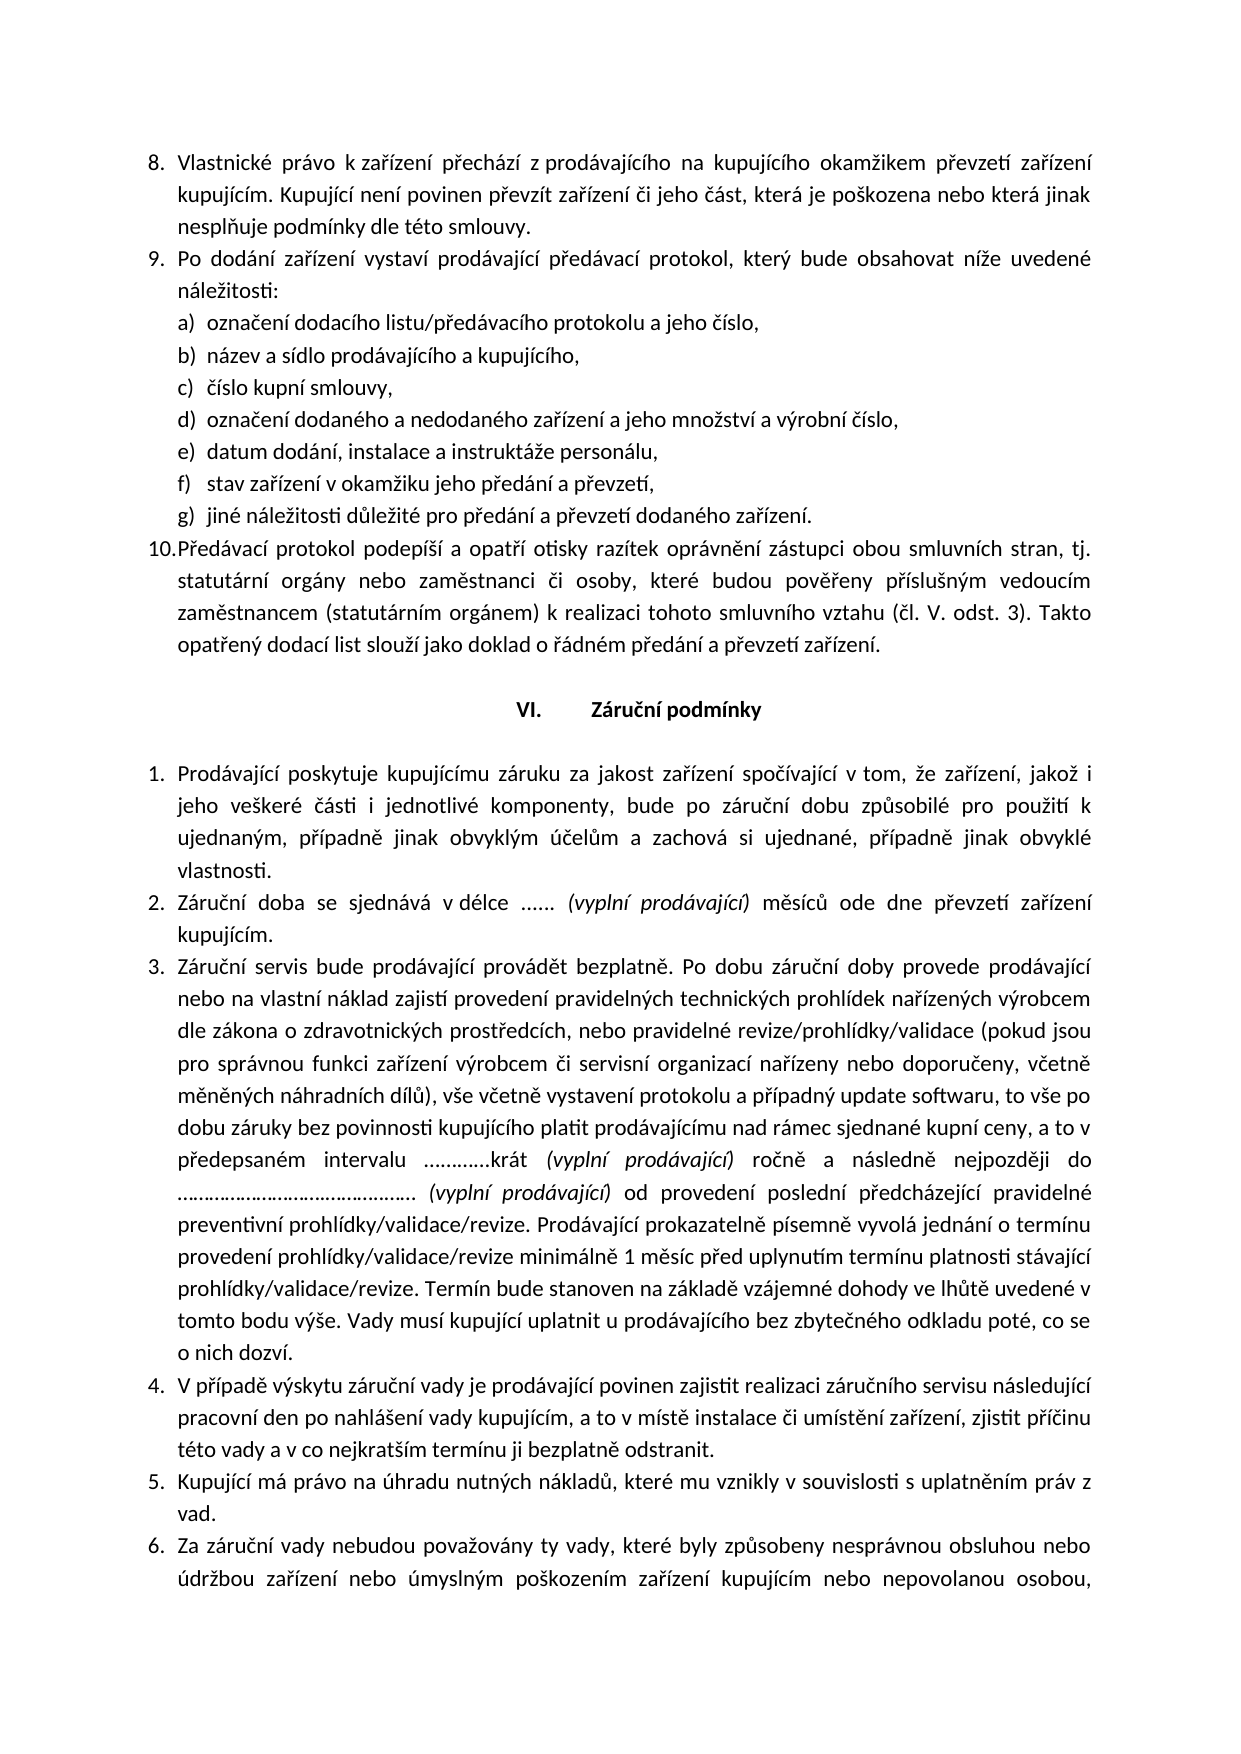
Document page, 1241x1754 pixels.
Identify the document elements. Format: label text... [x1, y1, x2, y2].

list název a sídlo prodávajícího a kupujícího, [177, 341, 1093, 369]
list Záruční servis bude prodávající provádět bezplatně. Po dobu záruční doby provede prodávající nebo na vlastní náklad zajistí provedení pravidelných technických prohlídek nařízených výrobcem dle zákona o zdravotnických prostředcích, nebo pravidelné revize/prohlídky/validace (pokud jsou pro správnou funkci zařízení výrobcem či servisní organizací nařízeny nebo doporučeny, včetně měněných náhradních dílů), vše včetně vystavení protokolu a případný update softwaru, to vše po dobu záruky bez povinnosti kupujícího platit prodávajícímu nad rámec sjednané kupní ceny, a to v předepsaném intervalu …...…...krát (vyplní prodávající) ročně a následně nejpozději do ……………………….………..…… (vyplní prodávající) od provedení poslední předcházející pravidelné preventivní prohlídky/validace/revize. Prodávající prokazatelně písemně vyvolá jednání o termínu provedení prohlídky/validace/revize minimálně 1 měsíc před uplynutím termínu platnosti stávající prohlídky/validace/revize. Termín bude stanoven na základě vzájemné dohody ve lhůtě uvedené v tomto bodu výše. Vady musí kupující uplatnit u prodávajícího bez zbytečného odkladu poté, co se o nich dozví. [148, 952, 1093, 1367]
list Prodávající poskytuje kupujícímu záruku za jakost zařízení spočívající v tom, že zařízení, jakož i jeho veškeré části i jednotlivé komponenty, bude po záruční dobu způsobilé pro použití k ujednaným, případně jinak obvyklým účelům a zachová si ujednané, případně jinak obvyklé vlastnosti. [148, 759, 1093, 884]
list Záruční doba se sjednává v délce ...... (vyplní prodávající) měsíců ode dne převzetí zařízení kupujícím. [148, 888, 1093, 948]
list Záruční podmínky [185, 695, 1093, 723]
list Po dodání zařízení vystaví prodávající předávací protokol, který bude obsahovat níže uvedené náležitosti: [148, 244, 1093, 304]
list jiné náležitosti důležité pro předání a převzetí dodaného zařízení. [177, 502, 1093, 530]
list stav zařízení v okamžiku jeho předání a převzetí, [177, 469, 1093, 497]
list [148, 1532, 1093, 1592]
list Předávací protokol podepíší a opatří otisky razítek oprávnění zástupci obou smluvních stran, tj. statutární orgány nebo zaměstnanci či osoby, které budou pověřeny příslušným vedoucím zaměstnancem (statutárním orgánem) k realizaci tohoto smluvního vztahu (čl. V. odst. 3). Takto opatřený dodací list slouží jako doklad o řádném předání a převzetí zařízení. [148, 534, 1093, 658]
list Vlastnické právo k zařízení přechází z prodávajícího na kupujícího okamžikem převzetí zařízení kupujícím. Kupující není povinen převzít zařízení či jeho část, která je poškozena nebo která jinak nesplňuje podmínky dle této smlouvy. [148, 148, 1093, 240]
list označení dodacího listu/předávacího protokolu a jeho číslo, [177, 308, 1093, 337]
list označení dodaného a nedodaného zařízení a jeho množství a výrobní číslo, [177, 405, 1093, 433]
list datum dodání, instalace a instruktáže personálu, [177, 437, 1093, 465]
list Kupující má právo na úhradu nutných nákladů, které mu vznikly v souvislosti s uplatněním práv z vad. [148, 1467, 1093, 1527]
list V případě výskytu záruční vady je prodávající povinen zajistit realizaci záručního servisu následující pracovní den po nahlášení vady kupujícím, a to v místě instalace či umístění zařízení, zjistit příčinu této vady a v co nejkratším termínu ji bezplatně odstranit. [148, 1371, 1093, 1463]
list číslo kupní smlouvy, [177, 373, 1093, 401]
